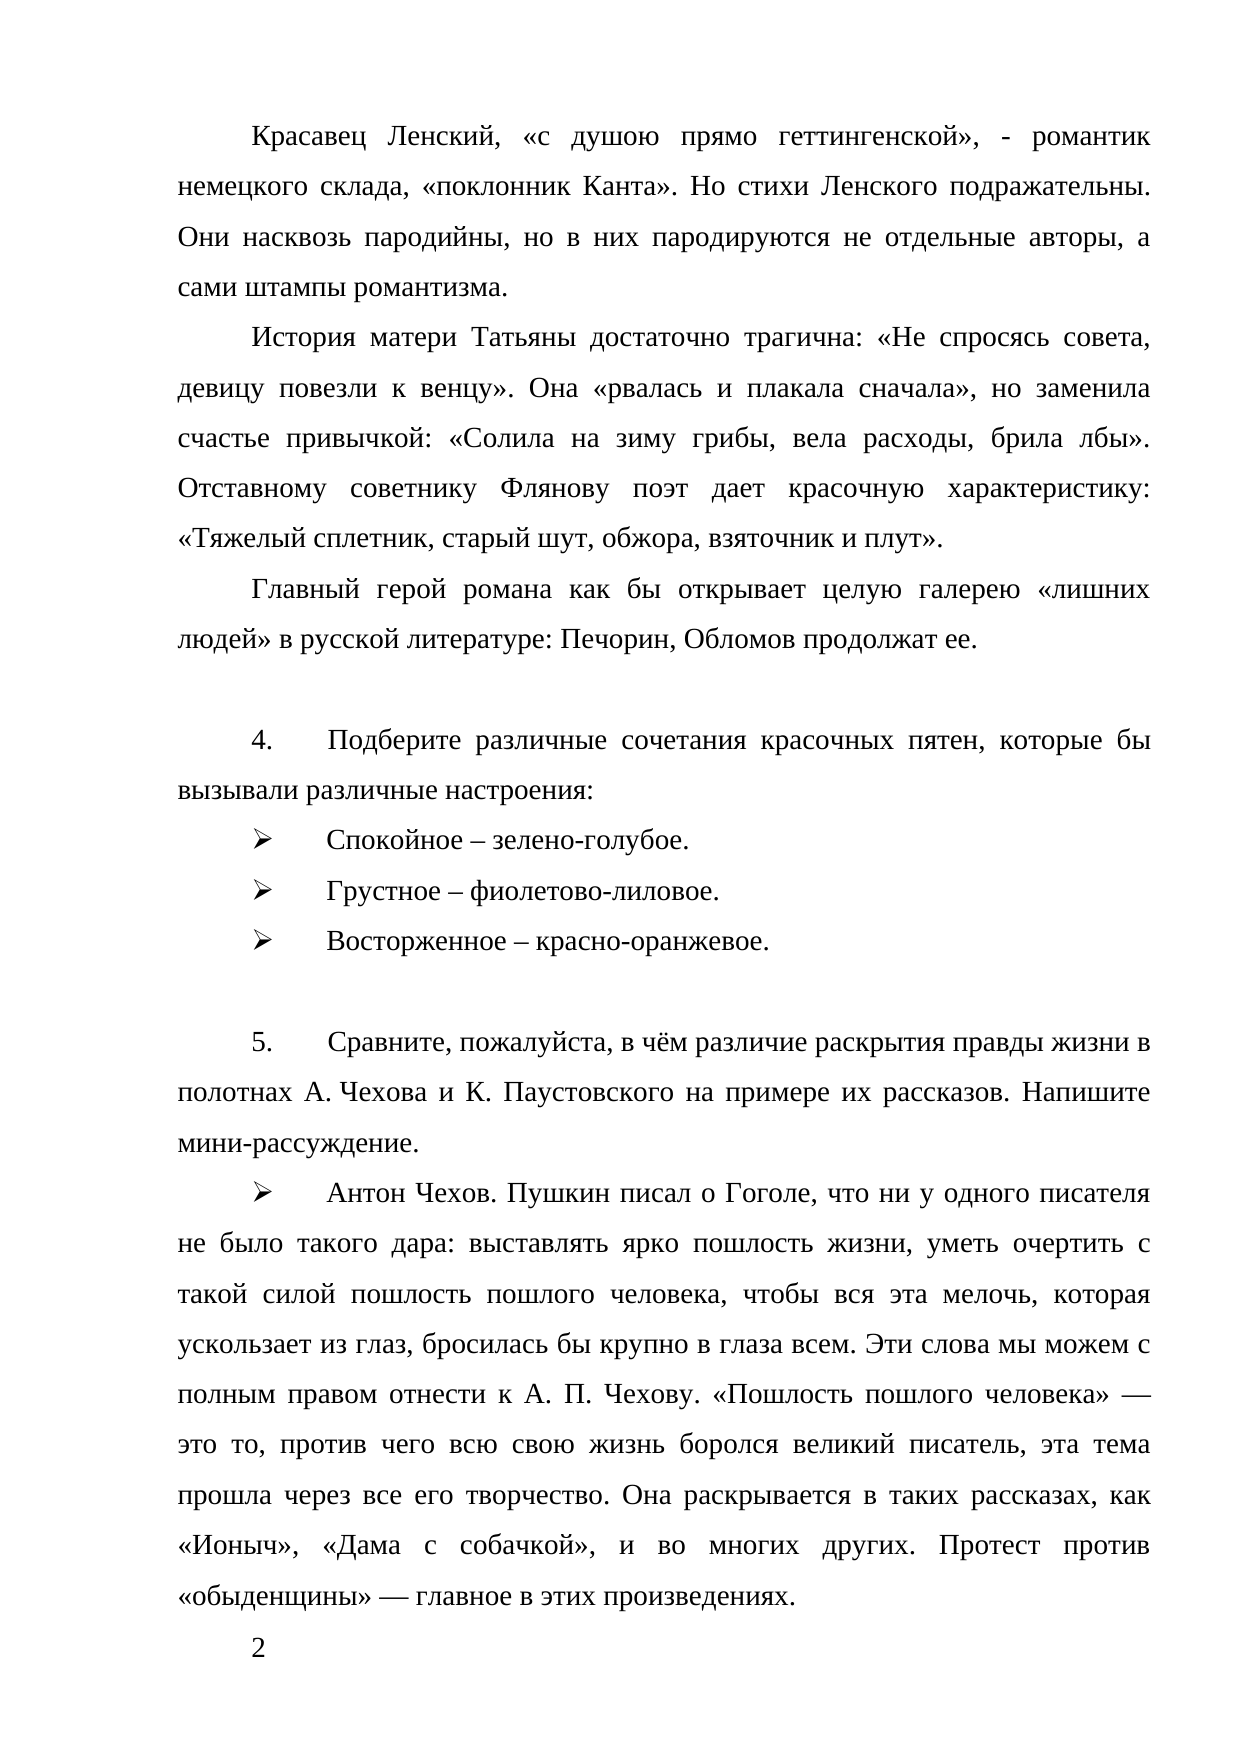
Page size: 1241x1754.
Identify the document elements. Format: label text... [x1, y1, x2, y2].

list Антон Чехов. Пушкин писал о Гоголе, что ни у одного писателя не было такого дара: выставлять ярко пошлость жизни, уметь очертить с такой силой пошлость пошлого человека, чтобы вся эта мелочь, которая ускользает из глаз, бросилась бы крупно в глаза всем. Эти слова мы можем с полным правом отнести к А. П. Чехову. «Пошлость пошлого человека» — это то, против чего всю свою жизнь боролся великий писатель, эта тема прошла через все его творчество. Она раскрывается в таких рассказах, как «Ионыч», «Дама с собачкой», и во многих других. Протест против «обыденщины» — главное в этих произведениях. [177, 1175, 1152, 1611]
list Спокойное – зелено-голубое. [177, 822, 1152, 856]
text Главный герой романа как бы открывает целую галерею «лишних людей» в русской литературе: Печорин, Обломов продолжат ее. [177, 571, 1152, 655]
text Красавец Ленский, «с душою прямо геттингенской», - романтик немецкого склада, «поклонник Канта». Но стихи Ленского подражательны. Они насквозь пародийны, но в них пародируются не отдельные авторы, а сами штампы романтизма. [177, 118, 1152, 303]
list Грустное – фиолетово-лиловое. [177, 873, 1152, 907]
list Восторженное – красно-оранжевое. [177, 923, 1152, 957]
list Подберите различные сочетания красочных пятен, которые бы вызывали различные настроения: [177, 722, 1152, 806]
list Сравните, пожалуйста, в чём различие раскрытия правды жизни в полотнах А. Чехова и К. Паустовского на примере их рассказов. Напишите мини-рассуждение. [177, 1024, 1152, 1158]
text История матери Татьяны достаточно трагична: «Не спросясь совета, девицу повезли к венцу». Она «рвалась и плакала сначала», но заменила счастье привычкой: «Солила на зиму грибы, вела расходы, брила лбы». Отставному советнику Флянову поэт дает красочную характеристику: «Тяжелый сплетник, старый шут, обжора, взяточник и плут». [177, 319, 1152, 554]
